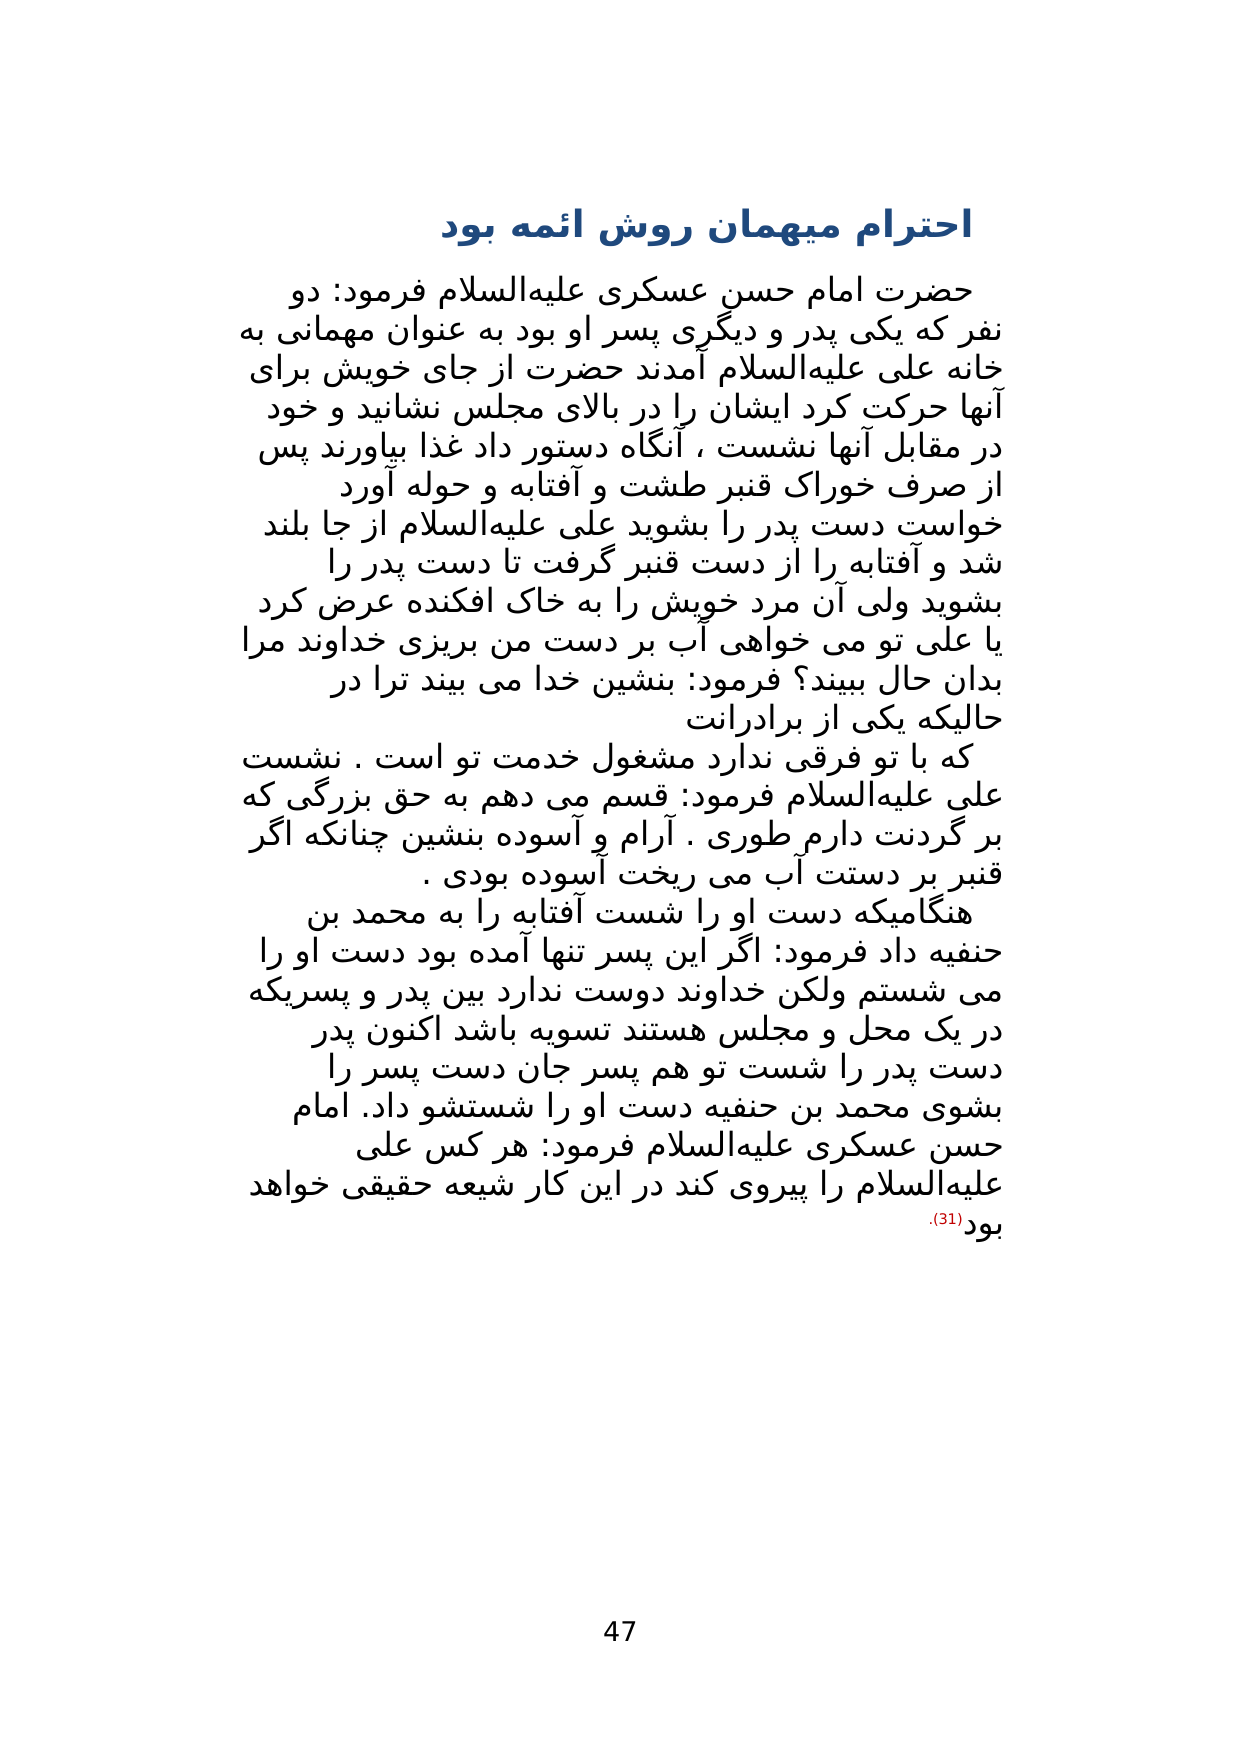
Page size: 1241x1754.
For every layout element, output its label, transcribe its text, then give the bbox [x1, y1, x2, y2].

text هنگامیکه دست او را شست آفتابه را به محمد بن حنفیه داد فرمود: اگر این پسر تنها آمده بود دست او را می شستم ولکن خداوند دوست ندارد بین پدر و پسریکه در یک محل و مجلس هستند تسویه باشد اکنون پدر دست پدر را شست تو هم پسر جان دست پسر را بشوی محمد بن حنفیه دست او را شستشو داد. امام حسن عسکری عليه‌السلام فرمود: هر کس علی عليه‌السلام را پیروی کند در این کار شیعه حقیقی خواهد بود(31). [236, 892, 1004, 1242]
text حضرت امام حسن عسکری عليه‌السلام فرمود: دو نفر که یکی پدر و دیگری پسر او بود به عنوان مهمانی به خانه علی عليه‌السلام آمدند حضرت از جای خویش برای آنها حرکت کرد ایشان را در بالای مجلس نشانید و خود در مقابل آنها نشست ، آنگاه دستور داد غذا بیاورند پس از صرف خوراک قنبر طشت و آفتابه و حوله آورد خواست دست پدر را بشوید علی عليه‌السلام از جا بلند شد و آفتابه را از دست قنبر گرفت تا دست پدر را بشوید ولی آن مرد خویش را به خاک افکنده عرض کرد یا علی تو می خواهی آب بر دست من بریزی خداوند مرا بدان حال ببیند؟ فرمود: بنشین خدا می بیند ترا در حالیکه یکی از برادرانت [236, 271, 1004, 737]
text که با تو فرقی ندارد مشغول خدمت تو است . نشست علی عليه‌السلام فرمود: قسم می دهم به حق بزرگی که بر گردنت دارم طوری . آرام و آسوده بنشین چنانکه اگر قنبر بر دستت آب می ریخت آسوده بودی . [236, 737, 1004, 892]
subtitle احترام میهمان روش ائمه بود [236, 202, 1004, 246]
